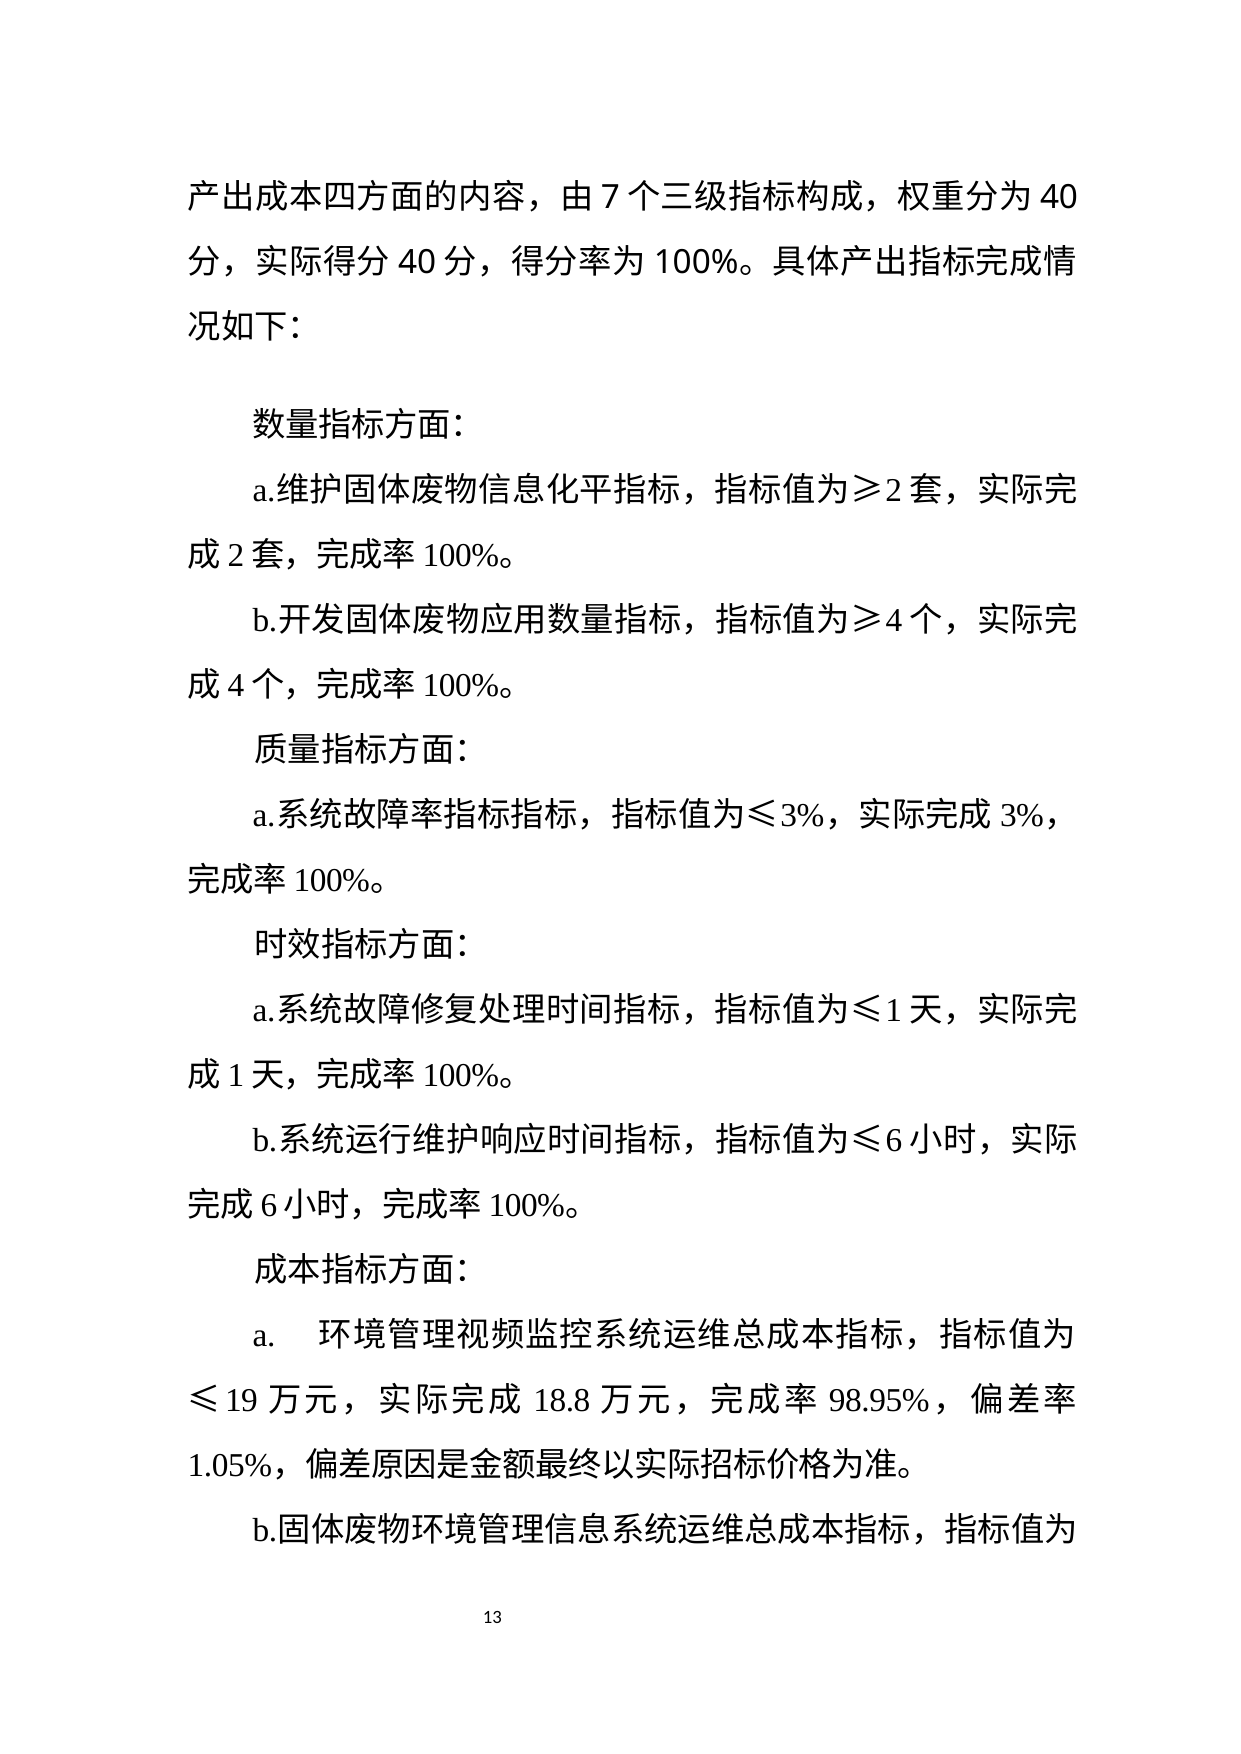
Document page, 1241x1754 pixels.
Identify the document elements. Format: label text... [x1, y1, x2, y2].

list a.系统故障率指标指标，指标值为≤3%，实际完成3%，完成率100%。 [187, 779, 1078, 909]
text 时效指标方面： [187, 909, 1078, 974]
text a.维护固体废物信息化平指标，指标值为≥2套，实际完成2套，完成率100%。 [187, 454, 1078, 584]
text 质量指标方面： [187, 714, 1078, 779]
title 成本指标方面： [187, 1234, 1078, 1299]
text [187, 1494, 1078, 1559]
text a.系统故障修复处理时间指标，指标值为≤1天，实际完成1天，完成率100%。 [187, 974, 1078, 1104]
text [187, 162, 1078, 357]
text 数量指标方面： [187, 389, 1078, 454]
text b.开发固体废物应用数量指标，指标值为≥4个，实际完成4个，完成率100%。 [187, 584, 1078, 714]
list 环境管理视频监控系统运维总成本指标，指标值为≤19万元，实际完成18.8万元，完成率98.95%，偏差率1.05%，偏差原因是金额最终以实际招标价格为准。 [187, 1299, 1078, 1494]
text b.系统运行维护响应时间指标，指标值为≤6小时，实际完成6小时，完成率100%。 [187, 1104, 1078, 1234]
